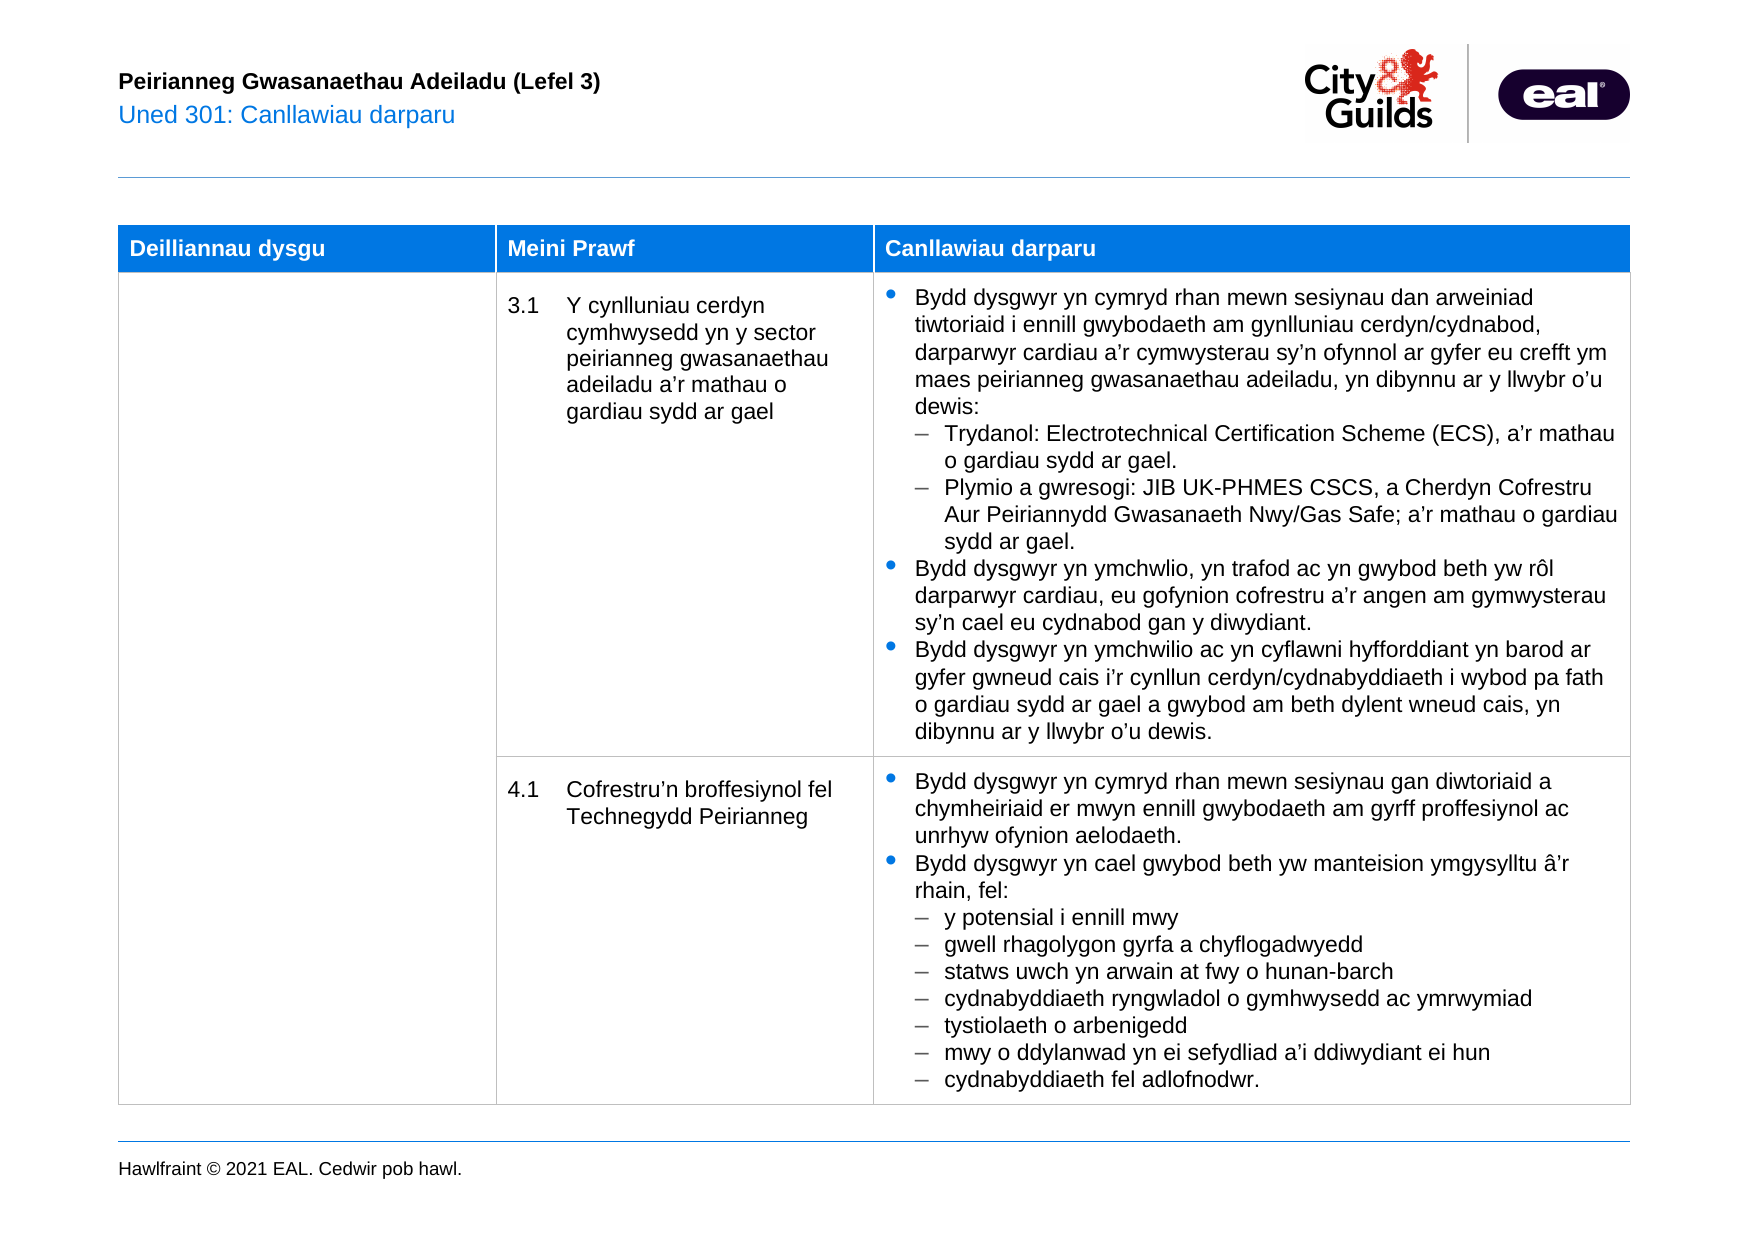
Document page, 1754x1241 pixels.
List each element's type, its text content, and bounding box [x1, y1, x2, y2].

picture [1305, 44, 1630, 143]
table_cell Bydd dysgwyr yn cymryd rhan mewn sesiynau dan arweiniad tiwtoriaid i ennill gwybodaeth am gynlluniau cerdyn/cydnabod, darparwyr cardiau a’r cymwysterau sy’n ofynnol ar gyfer eu crefft ym maes peirianneg gwasanaethau adeiladu, yn dibynnu ar y llwybr o’u dewis: Trydanol: Electrotechnical Certification Scheme (ECS), a’r mathau o gardiau sydd ar gael. Plymio a gwresogi: JIB UK-PHMES CSCS, a Cherdyn Cofrestru Aur Peiriannydd Gwasanaeth Nwy/Gas Safe; a’r mathau o gardiau sydd ar gael. Bydd dysgwyr yn ymchwlio, yn trafod ac yn gwybod beth yw rôl darparwyr cardiau, eu gofynion cofrestru a’r angen am gymwysterau sy’n cael eu cydnabod gan y diwydiant. Bydd dysgwyr yn ymchwilio ac yn cyflawni hyfforddiant yn barod ar gyfer gwneud cais i’r cynllun cerdyn/cydnabyddiaeth i wybod pa fath o gardiau sydd ar gael a gwybod am beth dylent wneud cais, yn dibynnu ar y llwybr o’u dewis. [874, 273, 1630, 756]
table_header Meini Prawf [497, 225, 873, 272]
table_cell Cofrestru’n broffesiynol fel Technegydd Peirianneg [497, 757, 873, 1104]
table_header Deilliannau dysgu [118, 225, 495, 272]
table_header Canllawiau darparu [875, 225, 1630, 272]
table_cell Y cynlluniau cerdyn cymhwysedd yn y sector peirianneg gwasanaethau adeiladu a’r mathau o gardiau sydd ar gael [497, 273, 873, 756]
